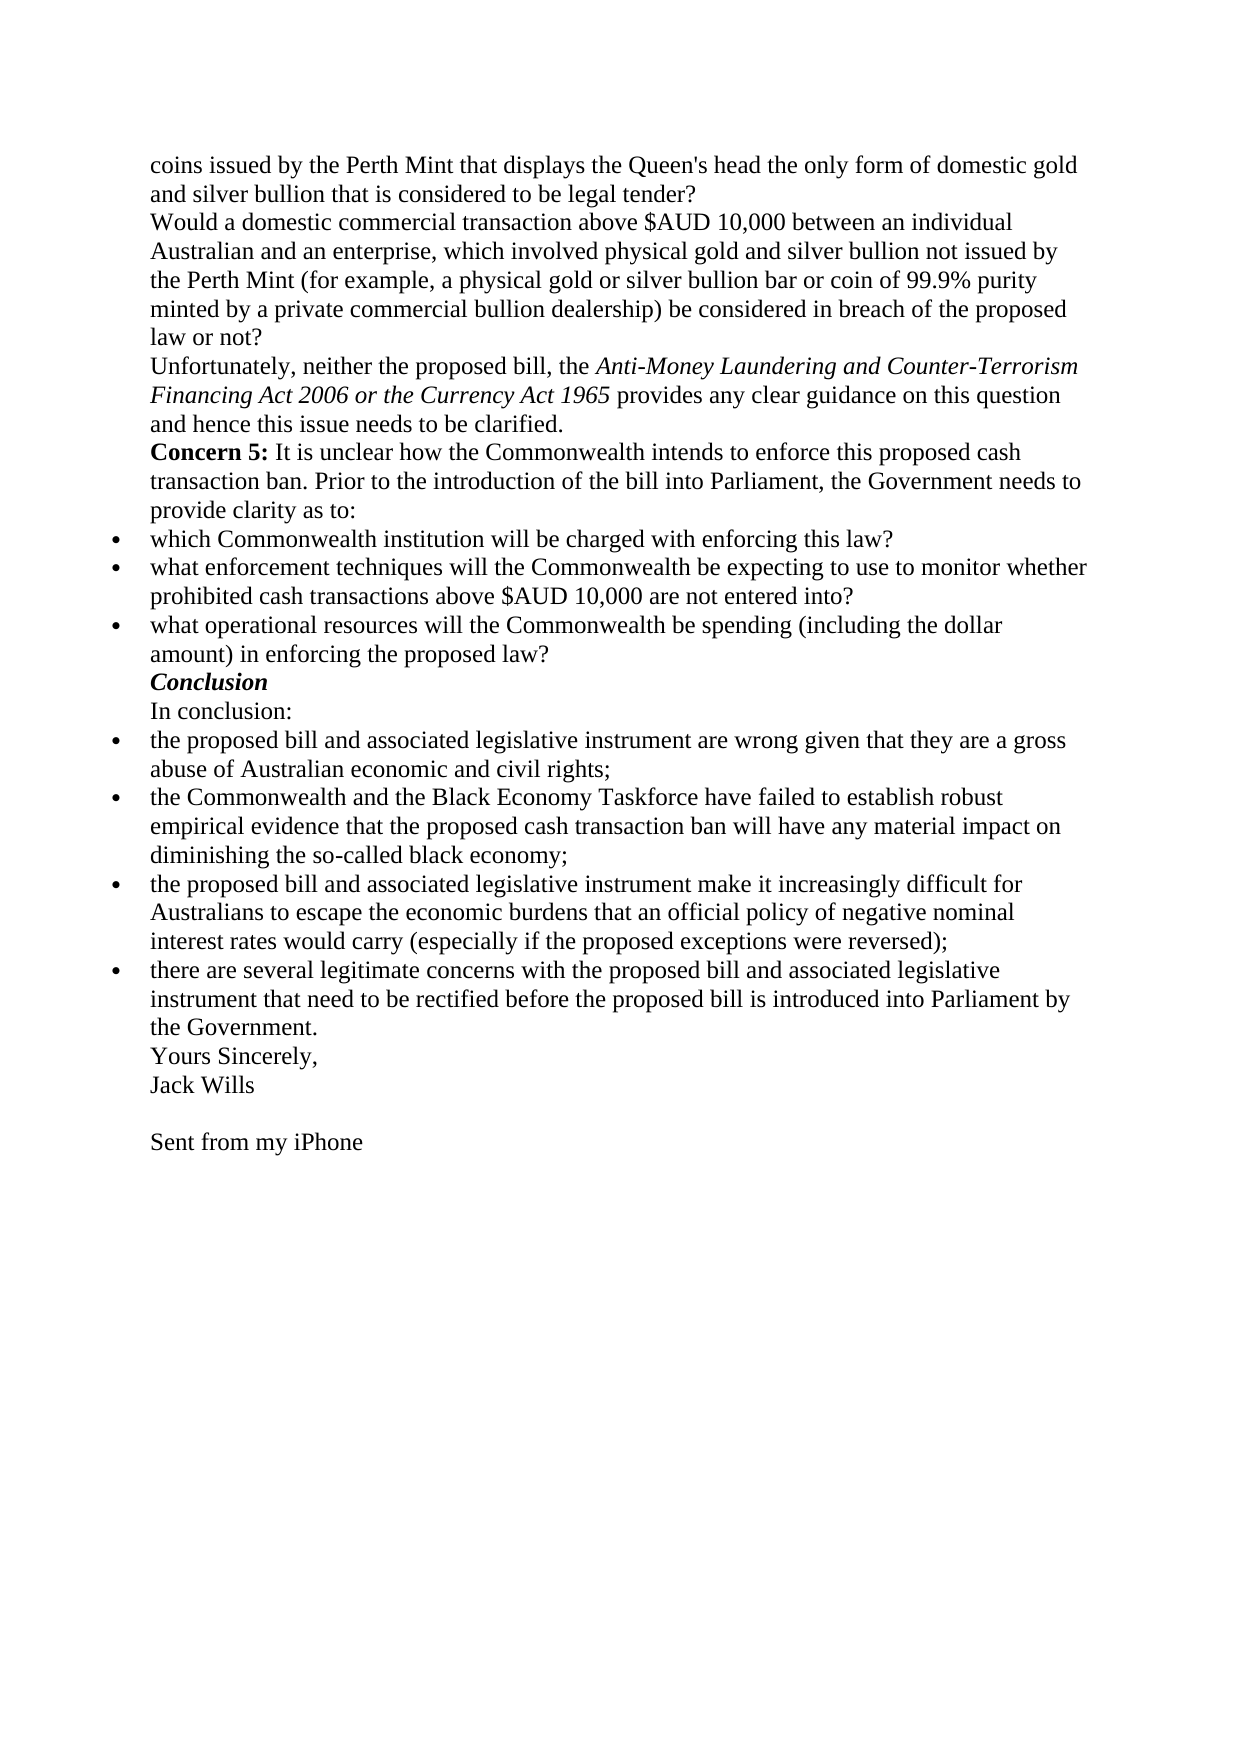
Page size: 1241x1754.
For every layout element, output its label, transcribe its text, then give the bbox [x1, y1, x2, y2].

text Conclusion [150, 667, 1090, 696]
text Sent from my iPhone [150, 1127, 1090, 1156]
text In conclusion: [150, 696, 1090, 725]
text Yours Sincerely, [150, 1041, 1090, 1070]
list what enforcement techniques will the Commonwealth be expecting to use to monitor whether prohibited cash transactions above $AUD 10,000 are not entered into? [112, 552, 1090, 610]
text Jack Wills [150, 1070, 1090, 1099]
list the proposed bill and associated legislative instrument are wrong given that they are a gross abuse of Australian economic and civil rights; [112, 725, 1090, 782]
text Would a domestic commercial transaction above $AUD 10,000 between an individual Australian and an enterprise, which involved physical gold and silver bullion not issued by the Perth Mint (for example, a physical gold or silver bullion bar or coin of 99.9% purity minted by a private commercial bullion dealership) be considered in breach of the proposed law or not? [150, 207, 1090, 351]
list what operational resources will the Commonwealth be spending (including the dollar amount) in enforcing the proposed law? [112, 610, 1090, 667]
text Concern 5: It is unclear how the Commonwealth intends to enforce this proposed cash transaction ban. Prior to the introduction of the bill into Parliament, the Government needs to provide clarity as to: [150, 437, 1090, 524]
list which Commonwealth institution will be charged with enforcing this law? [112, 524, 1090, 552]
list there are several legitimate concerns with the proposed bill and associated legislative instrument that need to be rectified before the proposed bill is introduced into Parliament by the Government. [112, 955, 1090, 1041]
text Unfortunately, neither the proposed bill, the Anti-Money Laundering and Counter-Terrorism Financing Act 2006 or the Currency Act 1965 provides any clear guidance on this question and hence this issue needs to be clarified. [150, 351, 1090, 437]
list the Commonwealth and the Black Economy Taskforce have failed to establish robust empirical evidence that the proposed cash transaction ban will have any material impact on diminishing the so-called black economy; [112, 782, 1090, 869]
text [150, 150, 1090, 207]
list the proposed bill and associated legislative instrument make it increasingly difficult for Australians to escape the economic burdens that an official policy of negative nominal interest rates would carry (especially if the proposed exceptions were reversed); [112, 869, 1090, 955]
